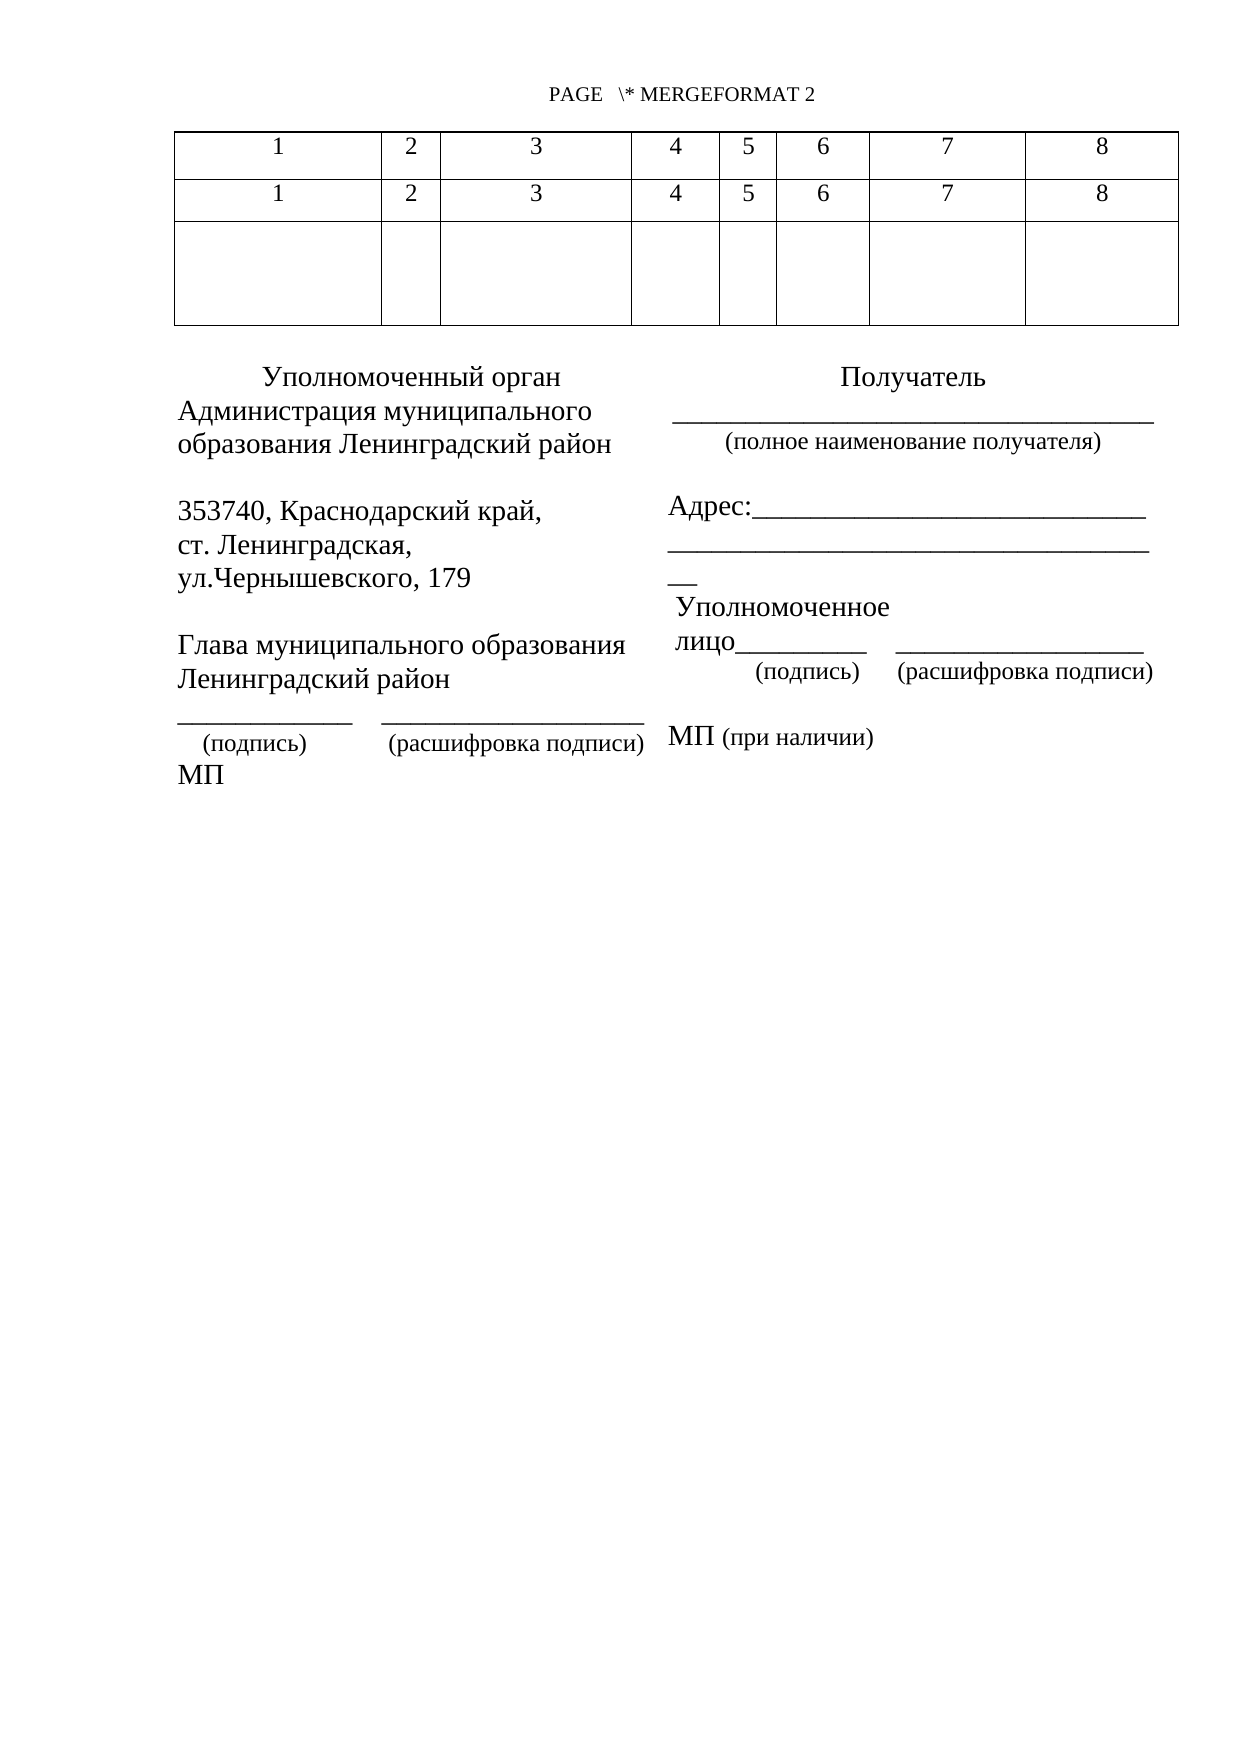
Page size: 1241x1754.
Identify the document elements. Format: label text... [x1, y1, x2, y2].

table_cell _________________________________ (полное наименование получателя) Адрес:______________________________________________________________ Уполномоченное лицо_________ _________________ (подпись) (расшифровка подписи) МП (при наличии) [656, 393, 1170, 824]
table_cell [777, 222, 869, 324]
table_cell 4 [632, 180, 719, 221]
table_cell [441, 222, 631, 324]
table_cell 5 [720, 180, 776, 221]
table_cell 4 [632, 133, 719, 179]
table_cell [175, 222, 381, 324]
table_cell 6 [777, 133, 869, 179]
table_cell [382, 222, 440, 324]
table_cell [632, 222, 719, 324]
table_cell 3 [441, 180, 631, 221]
table_cell [870, 222, 1025, 324]
table_cell 1 [175, 180, 381, 221]
table_cell 7 [870, 133, 1025, 179]
table_cell 8 [1026, 133, 1178, 179]
table_cell 1 [175, 133, 381, 179]
table_cell [1026, 222, 1178, 324]
table_cell [720, 222, 776, 324]
table_cell 7 [870, 180, 1025, 221]
table_cell 3 [441, 133, 631, 179]
table_cell 6 [777, 180, 869, 221]
table_cell 8 [1026, 180, 1178, 221]
table_cell 5 [720, 133, 776, 179]
table_cell Администрация муниципального образования Ленинградский район 353740, Краснодарский край, ст. Ленинградская, ул.Чернышевского, 179 Глава муниципального образования Ленинградский район ____________ __________________ (подпись) (расшифровка подписи) МП [166, 393, 656, 824]
table_header Уполномоченный орган [166, 326, 656, 393]
table_cell 2 [382, 180, 440, 221]
table_header Получатель [656, 326, 1170, 393]
table_cell 2 [382, 133, 440, 179]
